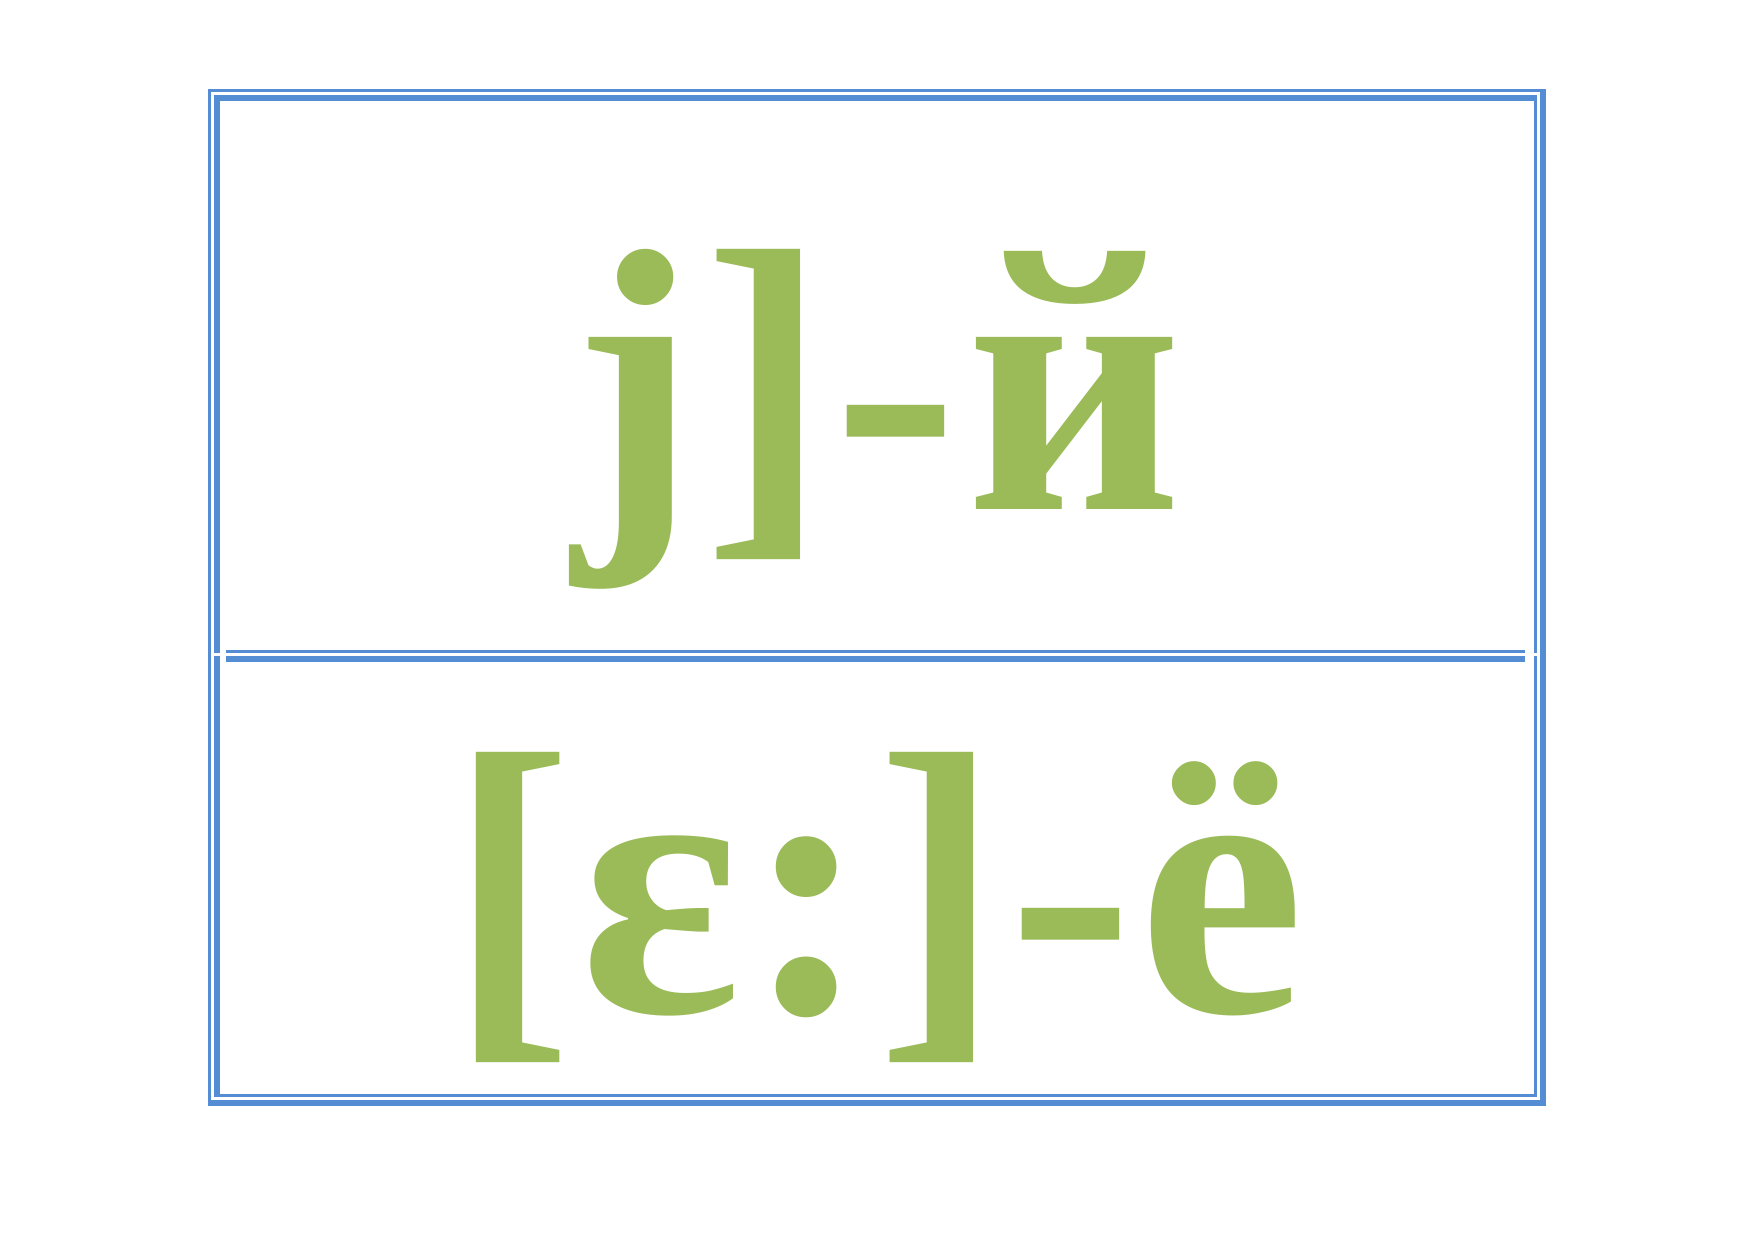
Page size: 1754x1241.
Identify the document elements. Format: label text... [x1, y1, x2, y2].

table_cell [ɛ:]-ё [214, 650, 1540, 1094]
table_cell j]-й [214, 92, 1540, 649]
